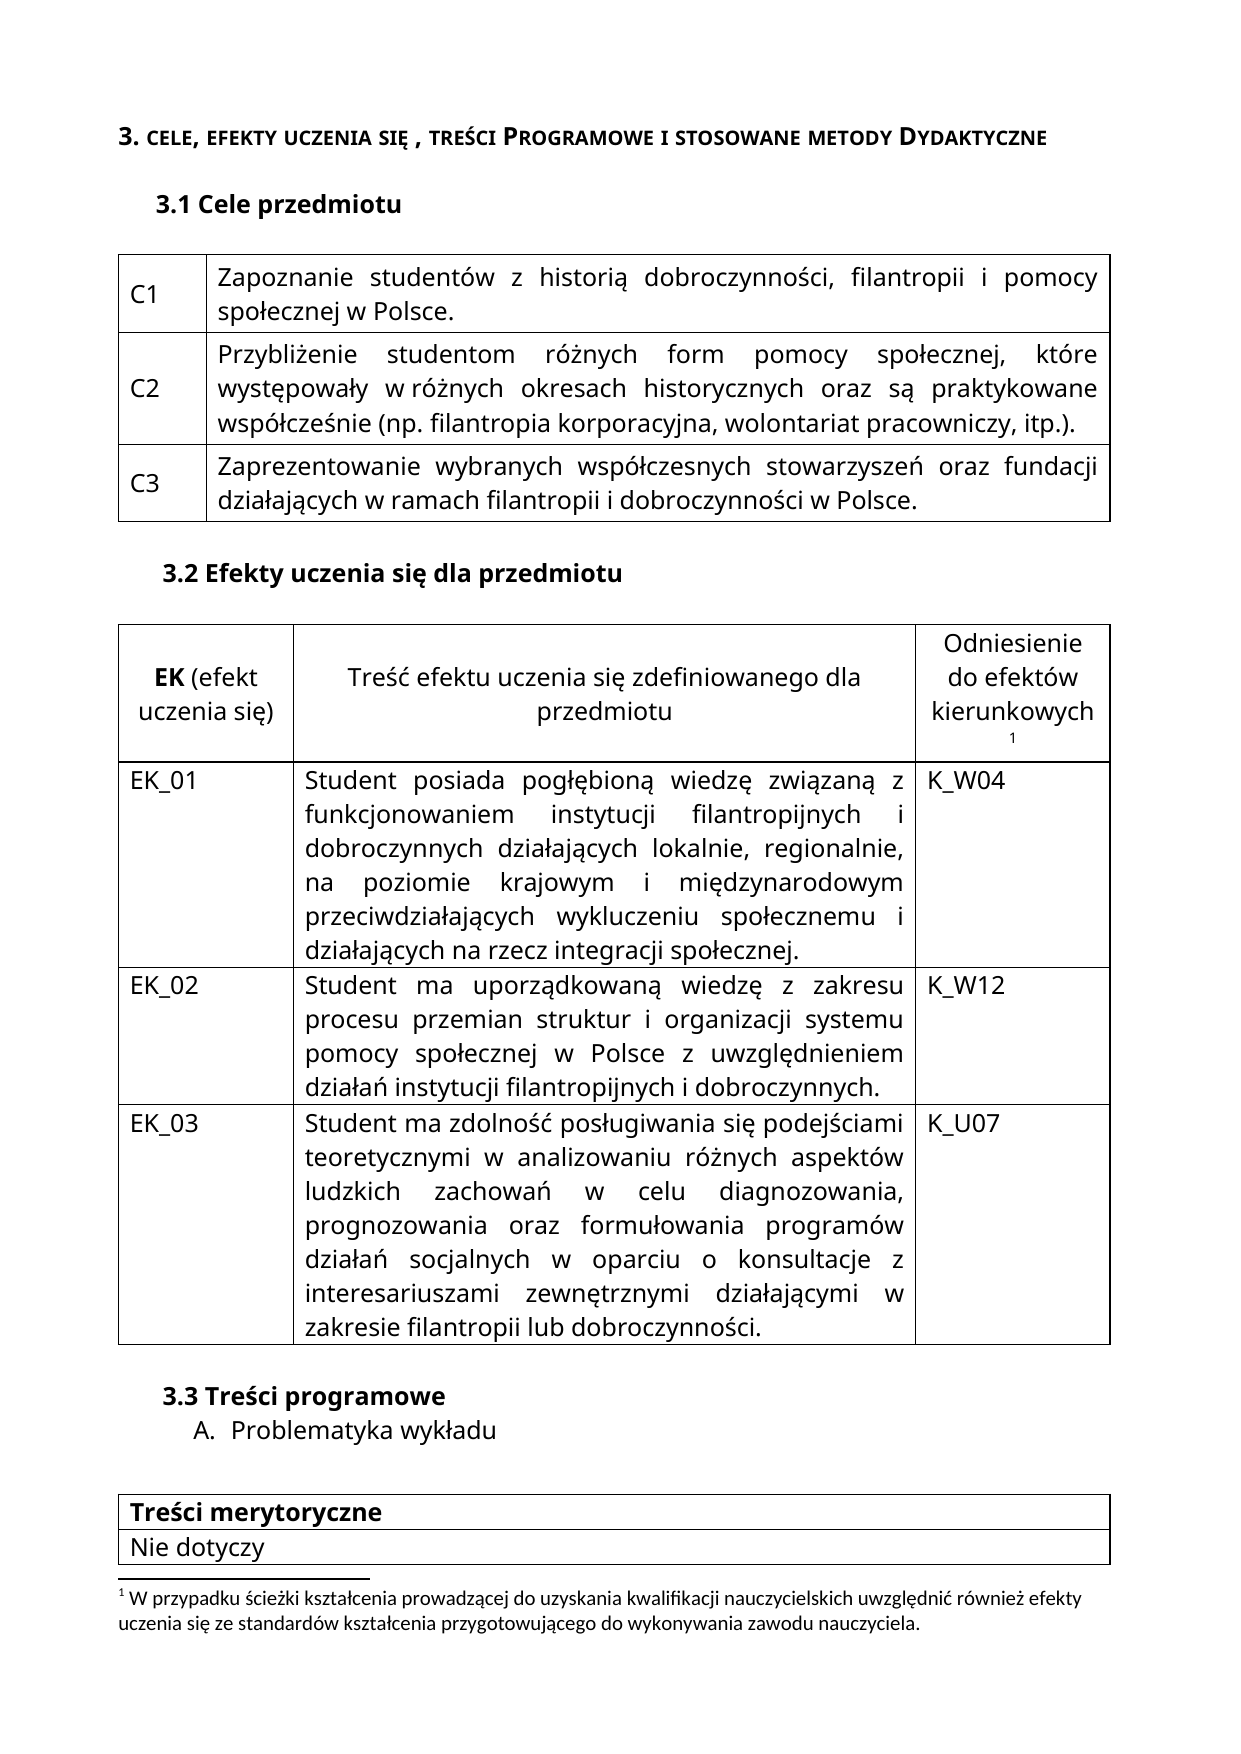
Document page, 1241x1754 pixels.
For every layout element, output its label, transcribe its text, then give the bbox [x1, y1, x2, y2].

table_cell K_U07 [916, 1105, 1109, 1344]
list 3.3 Treści programowe [162, 1379, 1122, 1413]
table_header EK (efekt uczenia się) [119, 625, 293, 761]
table_header Zapoznanie studentów z historią dobroczynności, filantropii i pomocy społecznej w Polsce. [207, 255, 1109, 332]
table_cell C3 [119, 445, 206, 521]
table_cell EK_02 [119, 968, 293, 1104]
table_cell Zaprezentowanie wybranych współczesnych stowarzyszeń oraz fundacji działających w ramach filantropii i dobroczynności w Polsce. [207, 445, 1109, 521]
text 3.1 Cele przedmiotu [156, 186, 1122, 220]
table_cell Nie dotyczy [119, 1530, 1109, 1564]
text 3.2 Efekty uczenia się dla przedmiotu [162, 556, 1122, 590]
table_header C1 [119, 255, 206, 332]
table_cell EK_03 [119, 1105, 293, 1344]
table_cell Przybliżenie studentom różnych form pomocy społecznej, które występowały w różnych okresach historycznych oraz są praktykowane współcześnie (np. filantropia korporacyjna, wolontariat pracowniczy, itp.). [207, 333, 1109, 443]
table_header Treści merytoryczne [119, 1495, 1109, 1528]
table_header Treść efektu uczenia się zdefiniowanego dla przedmiotu [294, 625, 915, 761]
table_cell K_W04 [916, 763, 1109, 967]
table_cell Student ma zdolność posługiwania się podejściami teoretycznymi w analizowaniu różnych aspektów ludzkich zachowań w celu diagnozowania, prognozowania oraz formułowania programów działań socjalnych w oparciu o konsultacje z interesariuszami zewnętrznymi działającymi w zakresie filantropii lub dobroczynności. [294, 1105, 915, 1344]
table_cell C2 [119, 333, 206, 443]
text 3. cele, efekty uczenia się , treści Programowe i stosowane metody Dydaktyczne [118, 118, 1122, 152]
list Problematyka wykładu [193, 1413, 1122, 1447]
table_header Odniesienie do efektów kierunkowych [916, 625, 1109, 761]
table_cell Student posiada pogłębioną wiedzę związaną z funkcjonowaniem instytucji filantropijnych i dobroczynnych działających lokalnie, regionalnie, na poziomie krajowym i międzynarodowym przeciwdziałających wykluczeniu społecznemu i działających na rzecz integracji społecznej. [294, 763, 915, 967]
table_cell K_W12 [916, 968, 1109, 1104]
table_cell EK_01 [119, 763, 293, 967]
table_cell Student ma uporządkowaną wiedzę z zakresu procesu przemian struktur i organizacji systemu pomocy społecznej w Polsce z uwzględnieniem działań instytucji filantropijnych i dobroczynnych. [294, 968, 915, 1104]
